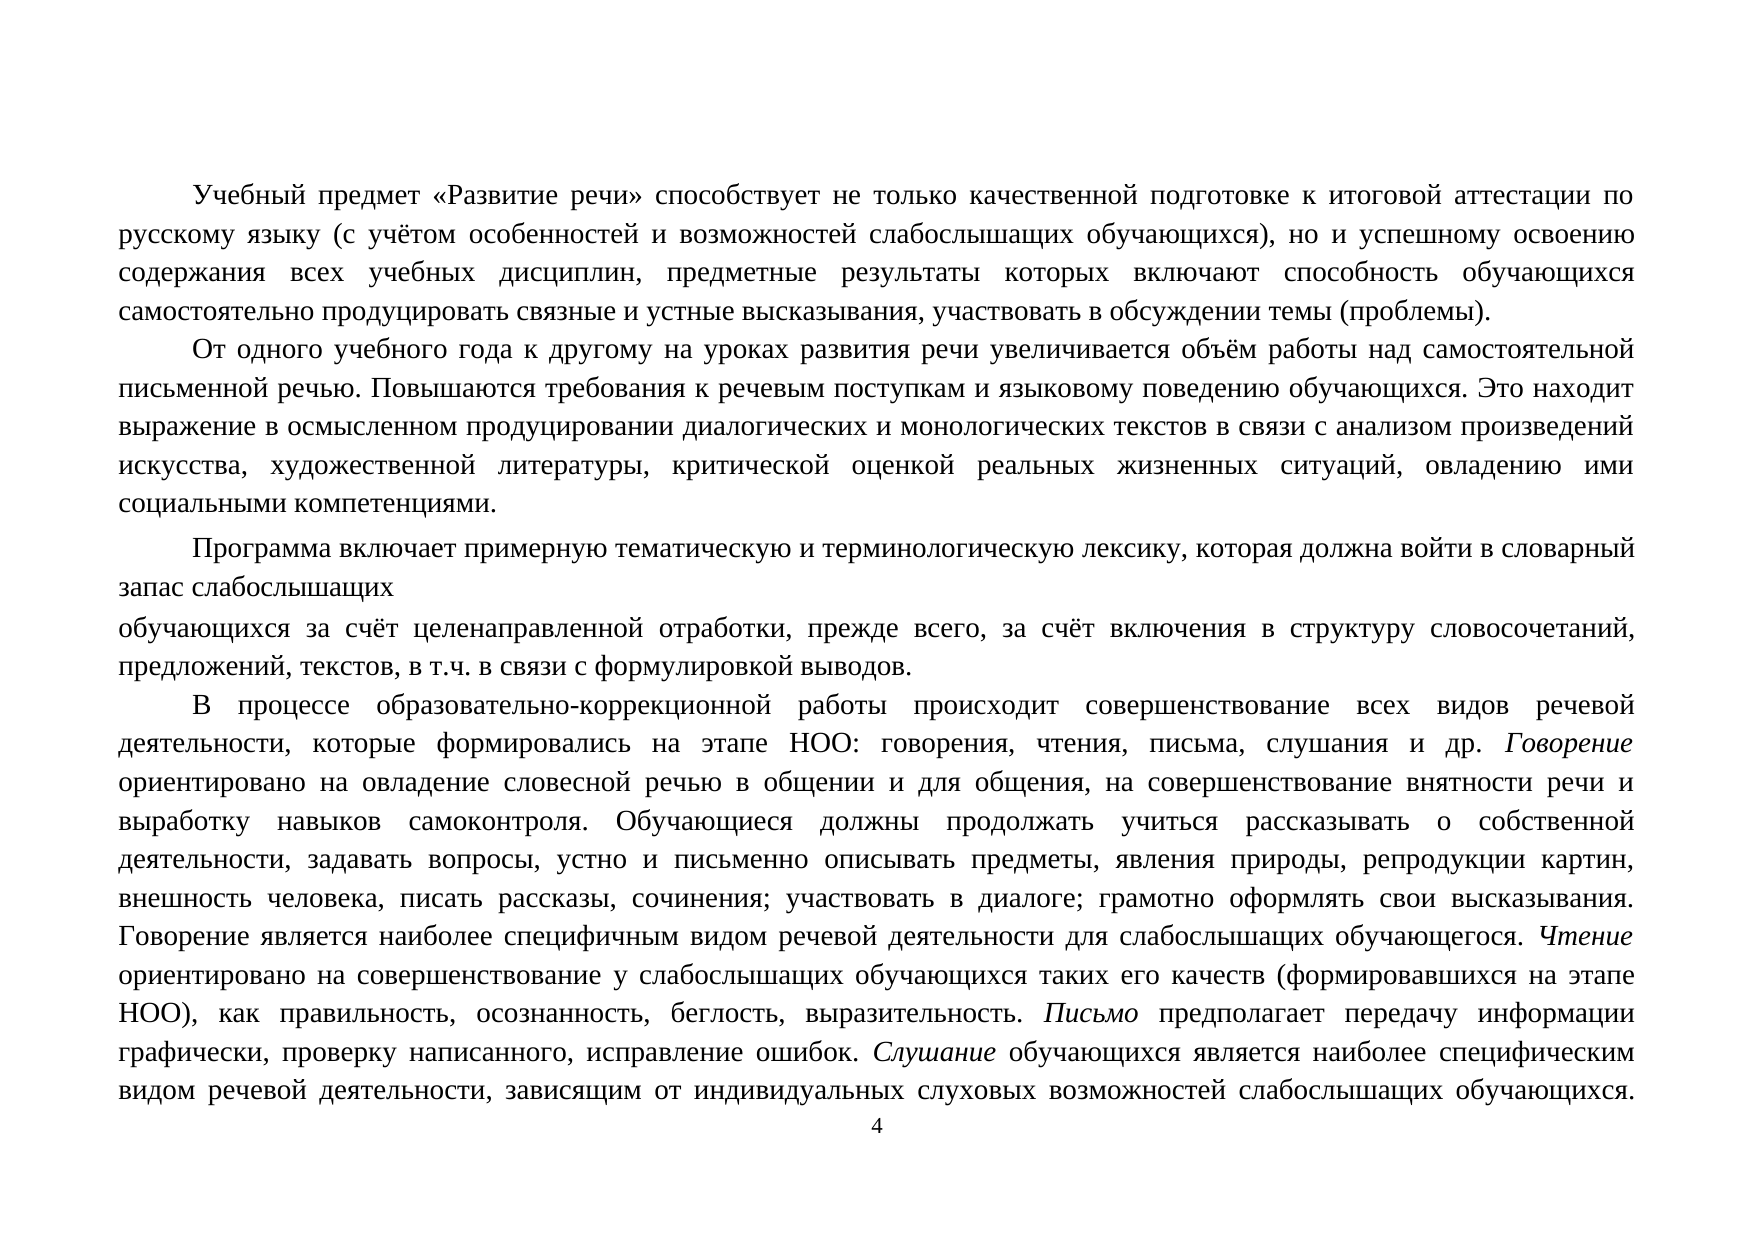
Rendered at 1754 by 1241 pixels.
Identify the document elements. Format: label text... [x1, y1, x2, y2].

text От одного учебного года к другому на уроках развития речи увеличивается объём работы над самостоятельной письменной речью. Повышаются требования к речевым поступкам и языковому поведению обучающихся. Это находит выражение в осмысленном продуцировании диалогических и монологических текстов в связи с анализом произведений искусства, художественной литературы, критической оценкой реальных жизненных ситуаций, овладению ими социальными компетенциями. [118, 331, 1636, 519]
text Учебный предмет «Развитие речи» способствует не только качественной подготовке к итоговой аттестации по русскому языку (с учётом особенностей и возможностей слабослышащих обучающихся), но и успешному освоению содержания всех учебных дисциплин, предметные результаты которых включают способность обучающихся самостоятельно продуцировать связные и устные высказывания, участвовать в обсуждении темы (проблемы). [118, 177, 1636, 326]
text Программа включает примерную тематическую и терминологическую лексику, которая должна войти в словарный запас слабослышащих [118, 530, 1636, 602]
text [118, 687, 1636, 1106]
text обучающихся за счёт целенаправленной отработки, прежде всего, за счёт включения в структуру словосочетаний, предложений, текстов, в т.ч. в связи с формулировкой выводов. [118, 610, 1636, 682]
